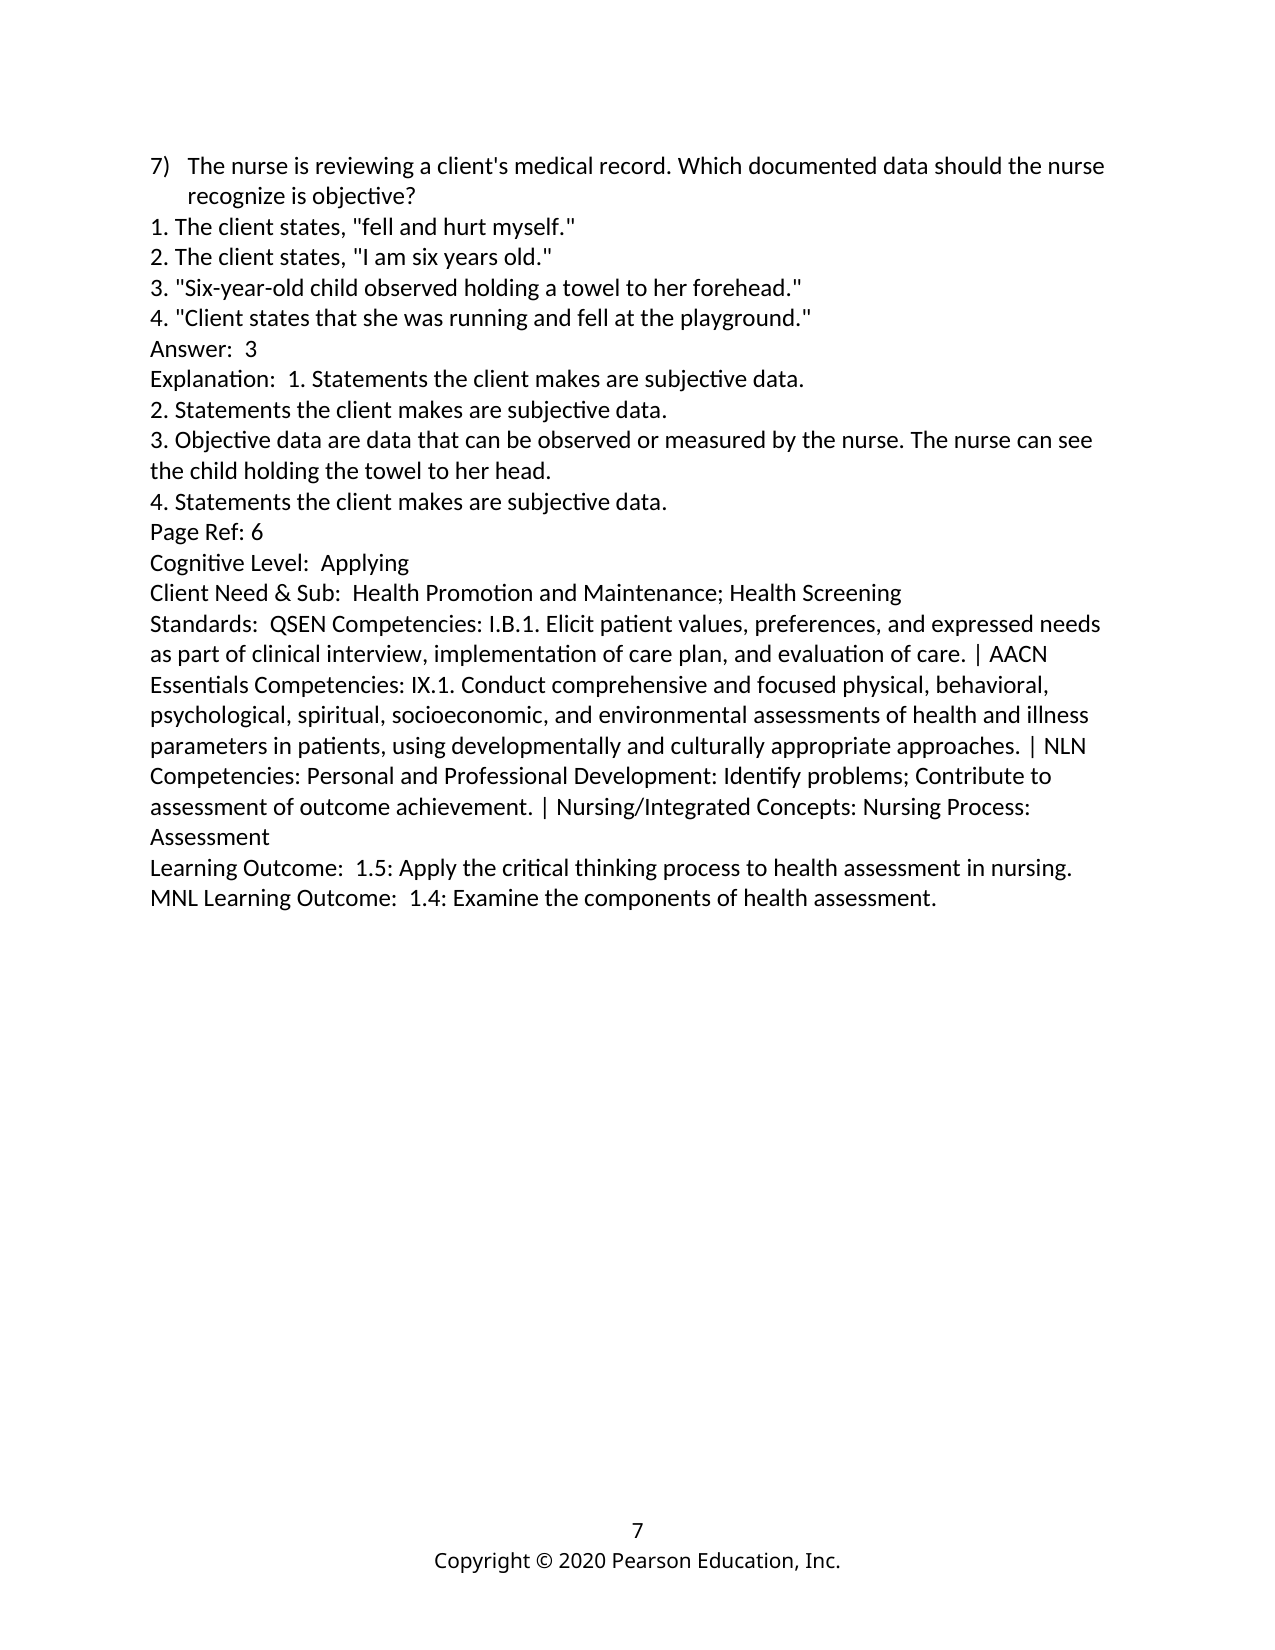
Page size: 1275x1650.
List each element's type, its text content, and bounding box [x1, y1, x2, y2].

text Explanation: 1. Statements the client makes are subjective data. [150, 364, 1125, 394]
text 2. The client states, "I am six years old." [150, 242, 1125, 272]
text 2. Statements the client makes are subjective data. [150, 394, 1125, 425]
list The nurse is reviewing a client's medical record. Which documented data should the nurse recognize is objective? [150, 150, 1125, 211]
text Client Need & Sub: Health Promotion and Maintenance; Health Screening [150, 577, 1125, 608]
text Page Ref: 6 [150, 516, 1125, 547]
text Standards: QSEN Competencies: I.B.1. Elicit patient values, preferences, and expressed needs as part of clinical interview, implementation of care plan, and evaluation of care. | AACN Essentials Competencies: IX.1. Conduct comprehensive and focused physical, behavioral, psychological, spiritual, socioeconomic, and environmental assessments of health and illness parameters in patients, using developmentally and culturally appropriate approaches. | NLN Competencies: Personal and Professional Development: Identify problems; Contribute to assessment of outcome achievement. | Nursing/Integrated Concepts: Nursing Process: Assessment [150, 608, 1125, 852]
text 3. "Six-year-old child observed holding a towel to her forehead." [150, 272, 1125, 303]
text 4. "Client states that she was running and fell at the playground." [150, 303, 1125, 333]
text Cognitive Level: Applying [150, 547, 1125, 577]
text 3. Objective data are data that can be observed or measured by the nurse. The nurse can see the child holding the towel to her head. [150, 425, 1125, 486]
text 4. Statements the client makes are subjective data. [150, 486, 1125, 516]
text MNL Learning Outcome: 1.4: Examine the components of health assessment. [150, 882, 1125, 913]
text Learning Outcome: 1.5: Apply the critical thinking process to health assessment in nursing. [150, 852, 1125, 882]
text 1. The client states, "fell and hurt myself." [150, 211, 1125, 242]
text Answer: 3 [150, 333, 1125, 364]
